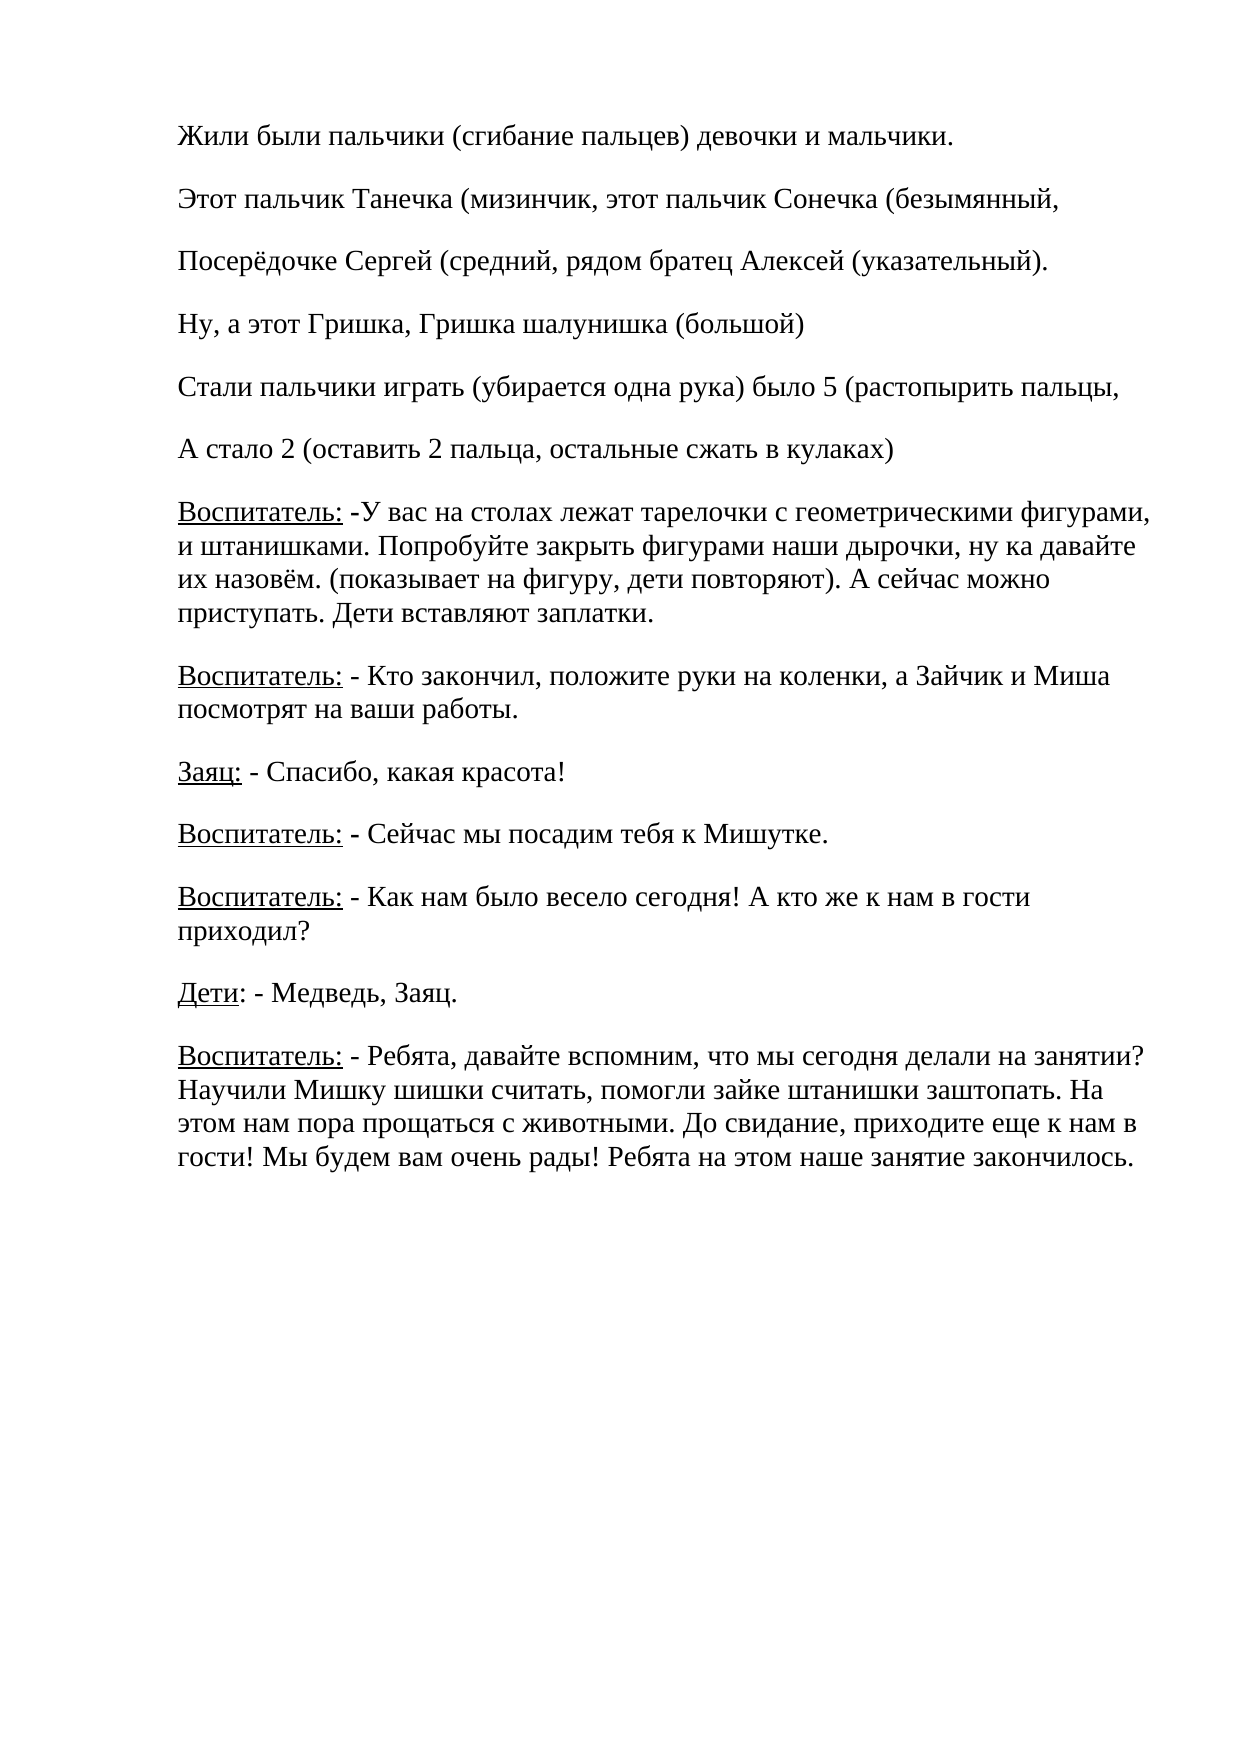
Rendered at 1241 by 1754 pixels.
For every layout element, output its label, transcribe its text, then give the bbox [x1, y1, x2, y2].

text Заяц: - Спасибо, какая красота! [177, 754, 1152, 787]
text Жили были пальчики (сгибание пальцев) девочки и мальчики. [177, 118, 1152, 152]
text Дети: - Медведь, Заяц. [177, 976, 1152, 1009]
text Стали пальчики играть (убирается одна рука) было 5 (растопырить пальцы, [177, 369, 1152, 402]
text Воспитатель: - Ребята, давайте вспомним, что мы сегодня делали на занятии? Научили Мишку шишки считать, помогли зайке штанишки заштопать. На этом нам пора прощаться с животными. До свидание, приходите еще к нам в гости! Мы будем вам очень рады! Ребята на этом наше занятие закончилось. [177, 1038, 1152, 1172]
text Воспитатель: - Как нам было весело сегодня! А кто же к нам в гости приходил? [177, 879, 1152, 946]
text Воспитатель: - Сейчас мы посадим тебя к Мишутке. [177, 817, 1152, 850]
text Воспитатель: - Кто закончил, положите руки на коленки, а Зайчик и Миша посмотрят на ваши работы. [177, 658, 1152, 725]
text Посерёдочке Сергей (средний, рядом братец Алексей (указательный). [177, 243, 1152, 277]
text Ну, а этот Гришка, Гришка шалунишка (большой) [177, 306, 1152, 340]
text А стало 2 (оставить 2 пальца, остальные сжать в кулаках) [177, 432, 1152, 465]
text Воспитатель: -У вас на столах лежат тарелочки с геометрическими фигурами, и штанишками. Попробуйте закрыть фигурами наши дырочки, ну ка давайте их назовём. (показывает на фигуру, дети повторяют). А сейчас можно приступать. Дети вставляют заплатки. [177, 494, 1152, 628]
text Этот пальчик Танечка (мизинчик, этот пальчик Сонечка (безымянный, [177, 181, 1152, 214]
